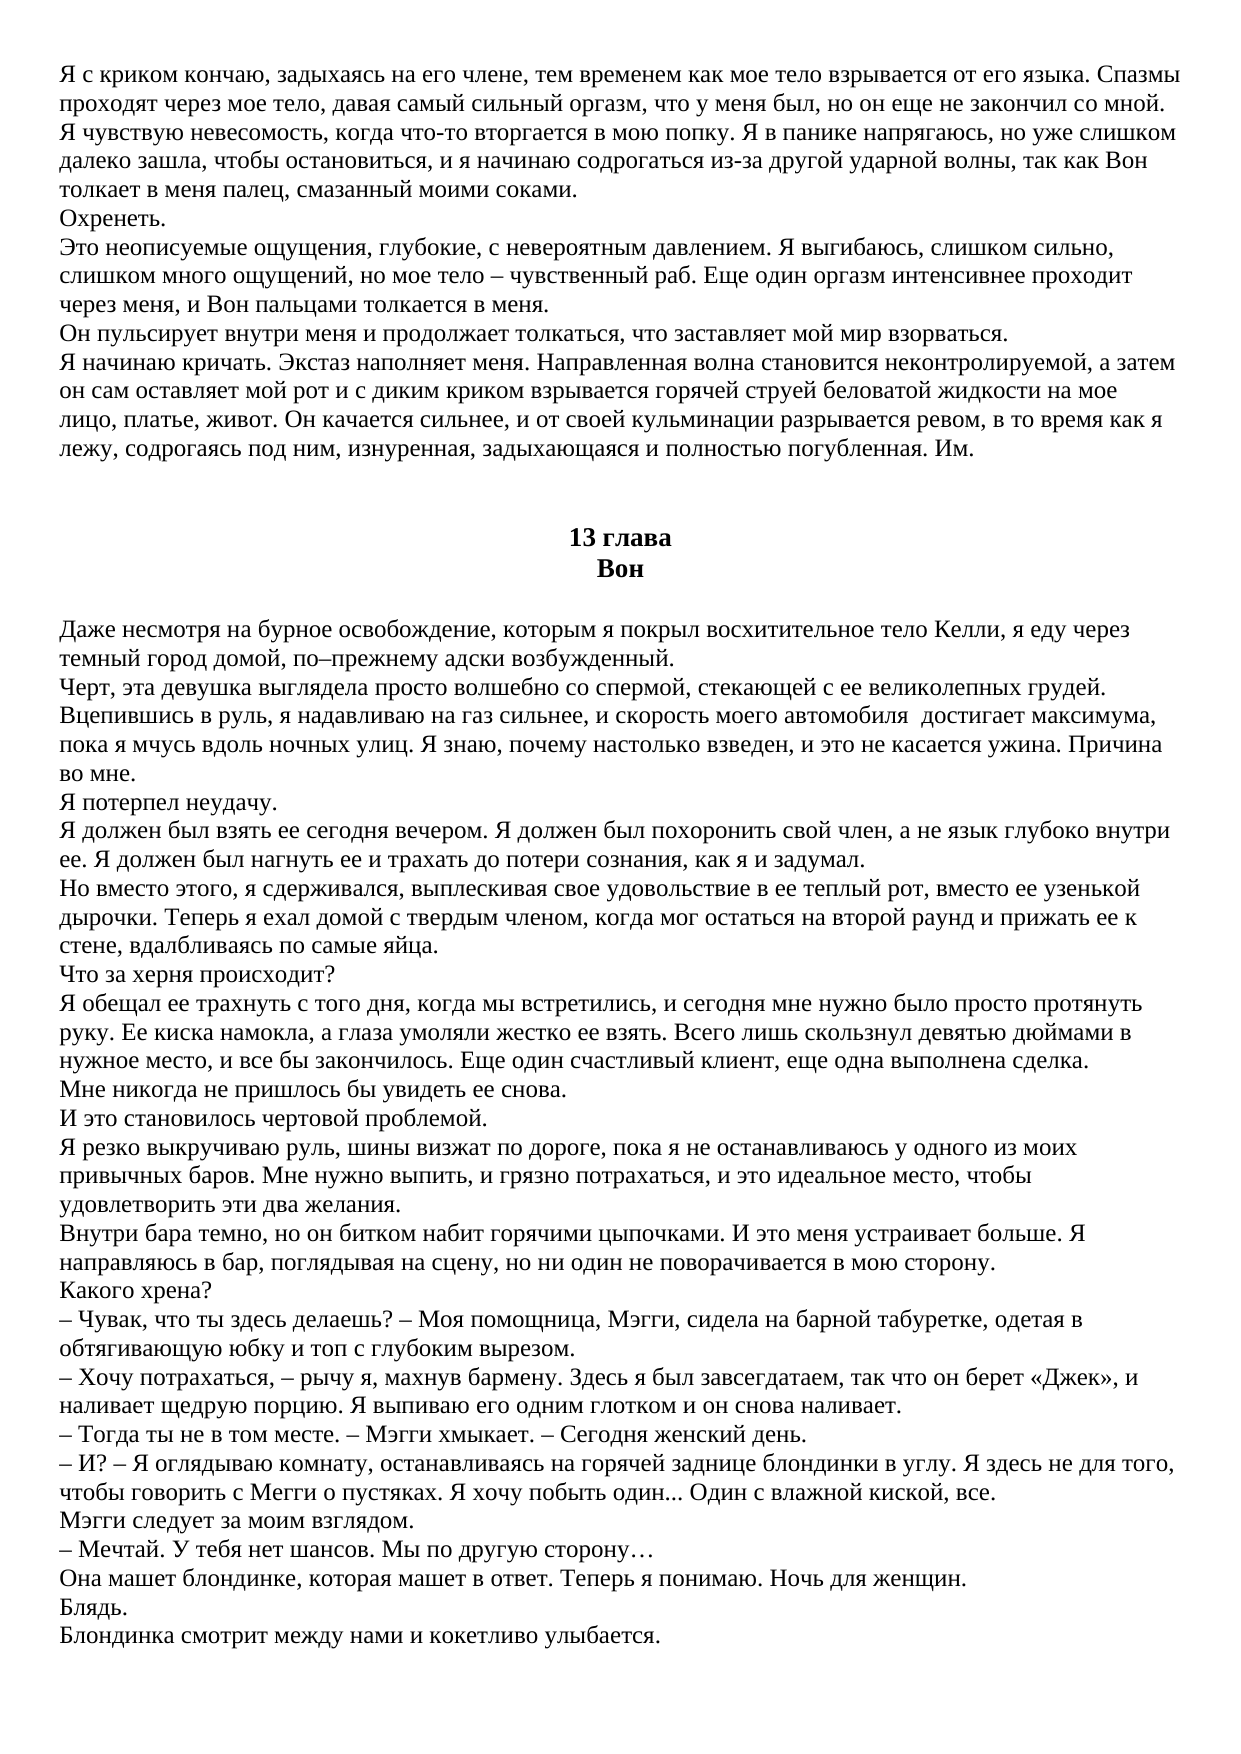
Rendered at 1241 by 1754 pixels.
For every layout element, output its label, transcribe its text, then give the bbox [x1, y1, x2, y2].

text – Тогда ты не в том месте. – Мэгги хмыкает. – Сегодня женский день. – И? – Я оглядываю комнату, останавливаясь на горячей заднице блондинки в углу. Я здесь не для того, чтобы говорить с Мегги о пустяках. Я хочу побыть один... Один с влажной киской, все. Мэгги следует за моим взглядом. [59, 1419, 1181, 1534]
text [59, 1534, 1181, 1649]
text Я обещал ее трахнуть с того дня, когда мы встретились, и сегодня мне нужно было просто протянуть руку. Ее киска намокла, а глаза умоляли жестко ее взять. Всего лишь скользнул девятью дюймами в нужное место, и все бы закончилось. Еще один счастливый клиент, еще одна выполнена сделка. Мне никогда не пришлось бы увидеть ее снова. И это становилось чертовой проблемой. [59, 988, 1181, 1132]
text Вон [59, 552, 1181, 583]
text Я резко выкручиваю руль, шины визжат по дороге, пока я не останавливаюсь у одного из моих привычных баров. Мне нужно выпить, и грязно потрахаться, и это идеальное место, чтобы удовлетворить эти два желания. Внутри бара темно, но он битком набит горячими цыпочками. И это меня устраивает больше. Я направляюсь в бар, поглядывая на сцену, но ни один не поворачивается в мою сторону. Какого хрена? – Чувак, что ты здесь делаешь? – Моя помощница, Мэгги, сидела на барной табуретке, одетая в обтягивающую юбку и топ с глубоким вырезом. – Хочу потрахаться, – рычу я, махнув бармену. Здесь я был завсегдатаем, так что он берет «Джек», и наливает щедрую порцию. Я выпиваю его одним глотком и он снова наливает. [59, 1132, 1181, 1419]
text Я чувствую невесомость, когда что-то вторгается в мою попку. Я в панике напрягаюсь, но уже слишком далеко зашла, чтобы остановиться, и я начинаю содрогаться из-за другой ударной волны, так как Вон толкает в меня палец, смазанный моими соками. Охренеть. Это неописуемые ощущения, глубокие, с невероятным давлением. Я выгибаюсь, слишком сильно, слишком много ощущений, но мое тело – чувственный раб. Еще один оргазм интенсивнее проходит через меня, и Вон пальцами толкается в меня. [59, 117, 1181, 318]
text Даже несмотря на бурное освобождение, которым я покрыл восхитительное тело Келли, я еду через темный город домой, по–прежнему адски возбужденный. Черт, эта девушка выглядела просто волшебно со спермой, стекающей с ее великолепных грудей. Вцепившись в руль, я надавливаю на газ сильнее, и скорость моего автомобиля достигает максимума, пока я мчусь вдоль ночных улиц. Я знаю, почему настолько взведен, и это не касается ужина. Причина во мне. Я потерпел неудачу. [59, 614, 1181, 815]
text Он пульсирует внутри меня и продолжает толкаться, что заставляет мой мир взорваться. Я начинаю кричать. Экстаз наполняет меня. Направленная волна становится неконтролируемой, а затем он сам оставляет мой рот и с диким криком взрывается горячей струей беловатой жидкости на мое лицо, платье, живот. Он качается сильнее, и от своей кульминации разрывается ревом, в то время как я лежу, содрогаясь под ним, изнуренная, задыхающаяся и полностью погубленная. Им. [59, 318, 1181, 489]
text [59, 59, 1181, 117]
text 13 глава [59, 521, 1181, 552]
text Я должен был взять ее сегодня вечером. Я должен был похоронить свой член, а не язык глубоко внутри ее. Я должен был нагнуть ее и трахать до потери сознания, как я и задумал. Но вместо этого, я сдерживался, выплескивая свое удовольствие в ее теплый рот, вместо ее узенькой дырочки. Теперь я ехал домой с твердым членом, когда мог остаться на второй раунд и прижать ее к стене, вдалбливаясь по самые яйца. Что за херня происходит? [59, 815, 1181, 988]
